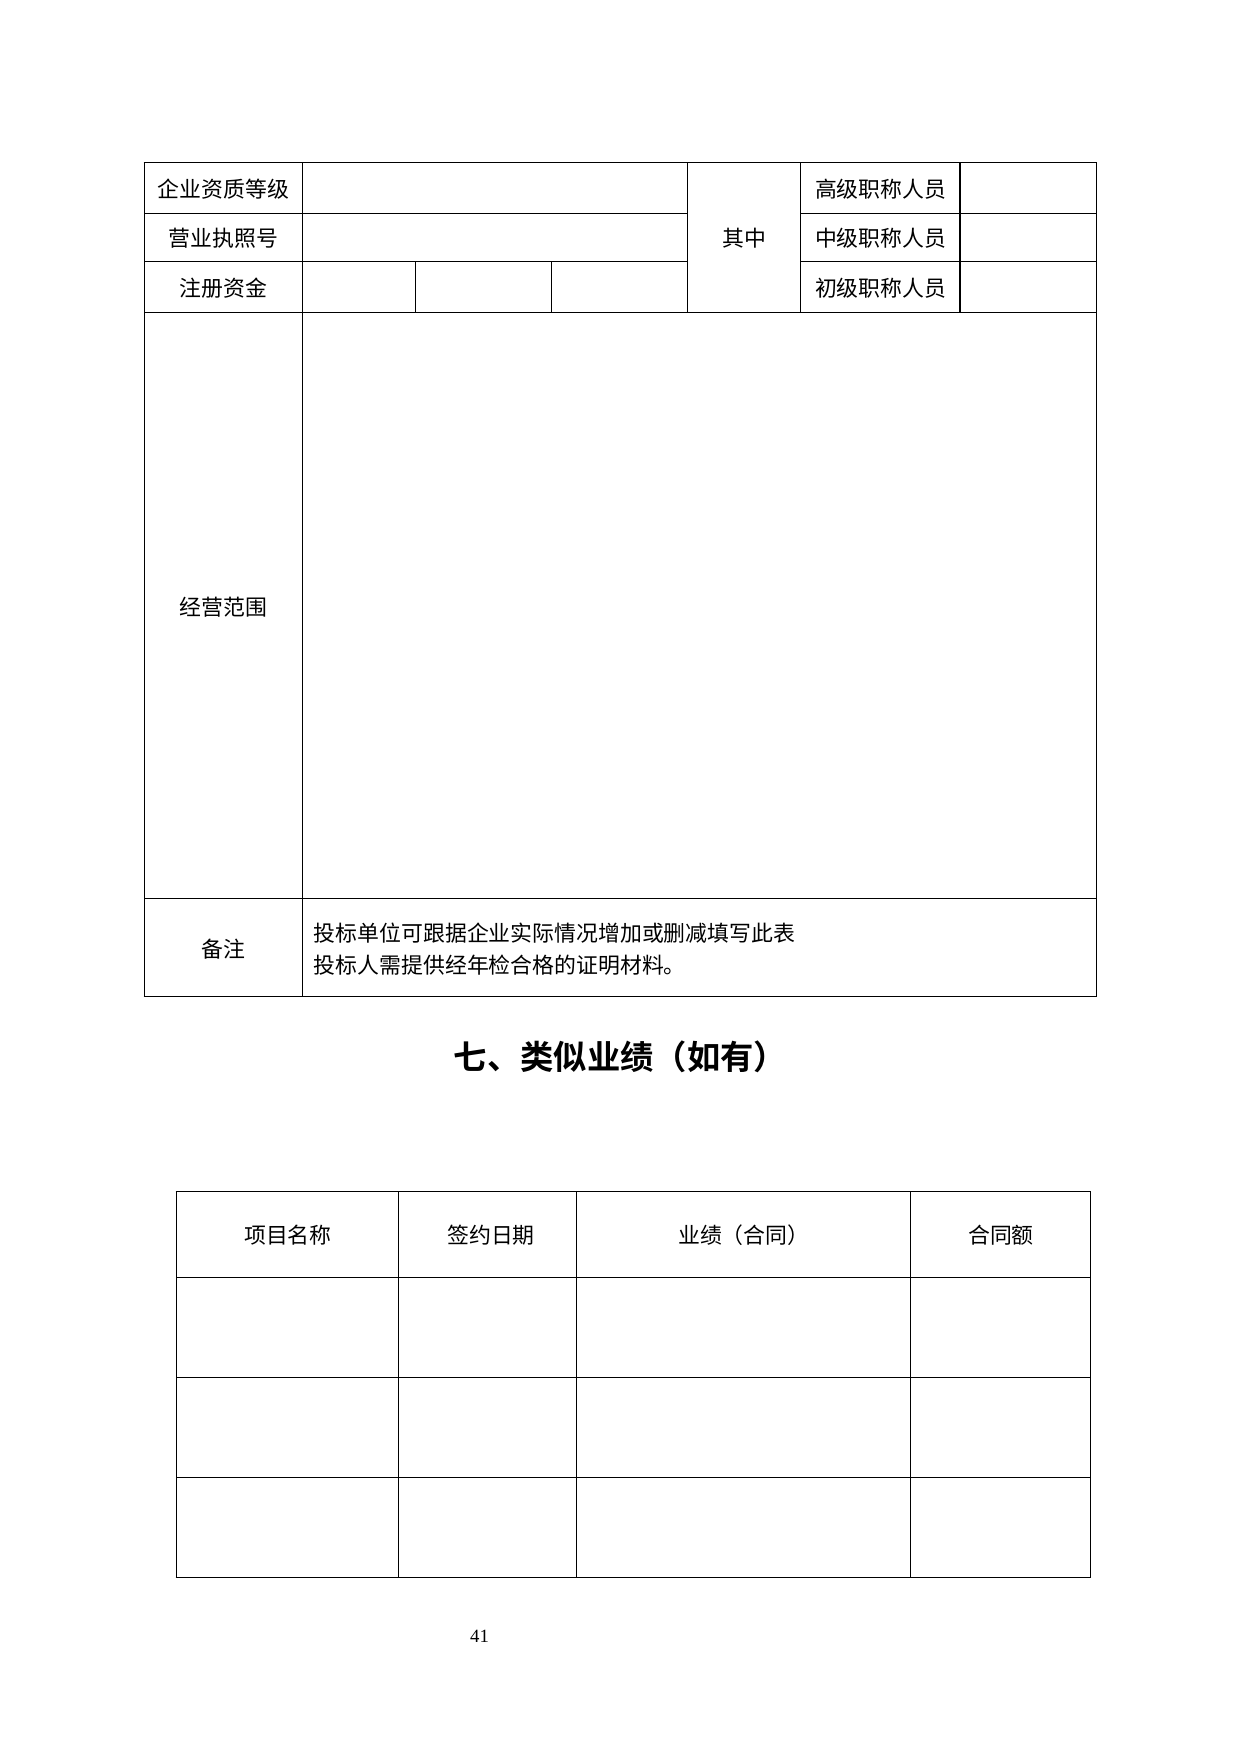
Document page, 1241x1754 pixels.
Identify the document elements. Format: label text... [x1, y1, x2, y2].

table_cell 备注 [145, 899, 302, 996]
table_cell 中级职称人员 [801, 214, 959, 261]
table_header 业绩（合同） [577, 1192, 910, 1277]
table_cell [911, 1378, 1090, 1477]
subtitle 七、类似业绩（如有） [187, 1022, 1053, 1087]
table_cell 营业执照号 [145, 214, 302, 261]
table_cell 初级职称人员 [801, 262, 959, 312]
table_cell [416, 262, 551, 312]
table_cell [577, 1278, 910, 1377]
table_cell [577, 1478, 910, 1577]
table_cell [399, 1278, 576, 1377]
table_cell 高级职称人员 [801, 163, 959, 213]
table_cell 其中 [688, 163, 800, 312]
table_cell [303, 313, 1096, 898]
table_cell [303, 163, 687, 213]
table_cell [177, 1378, 398, 1477]
table_cell [399, 1378, 576, 1477]
table_header 签约日期 [399, 1192, 576, 1277]
table_cell [552, 262, 687, 312]
table_cell 投标单位可跟据企业实际情况增加或删减填写此表 投标人需提供经年检合格的证明材料。 [303, 899, 1096, 996]
table_header 合同额 [911, 1192, 1090, 1277]
table_cell [961, 214, 1096, 261]
table_cell 经营范围 [145, 313, 302, 898]
table_cell [961, 163, 1096, 213]
table_cell [961, 262, 1096, 312]
table_cell [911, 1278, 1090, 1377]
table_cell [911, 1478, 1090, 1577]
table_cell 注册资金 [145, 262, 302, 312]
table_cell 企业资质等级 [145, 163, 302, 213]
table_cell [303, 214, 687, 261]
table_cell [399, 1478, 576, 1577]
table_cell [177, 1478, 398, 1577]
table_cell [577, 1378, 910, 1477]
table_cell [177, 1278, 398, 1377]
table_header 项目名称 [177, 1192, 398, 1277]
table_cell [303, 262, 415, 312]
